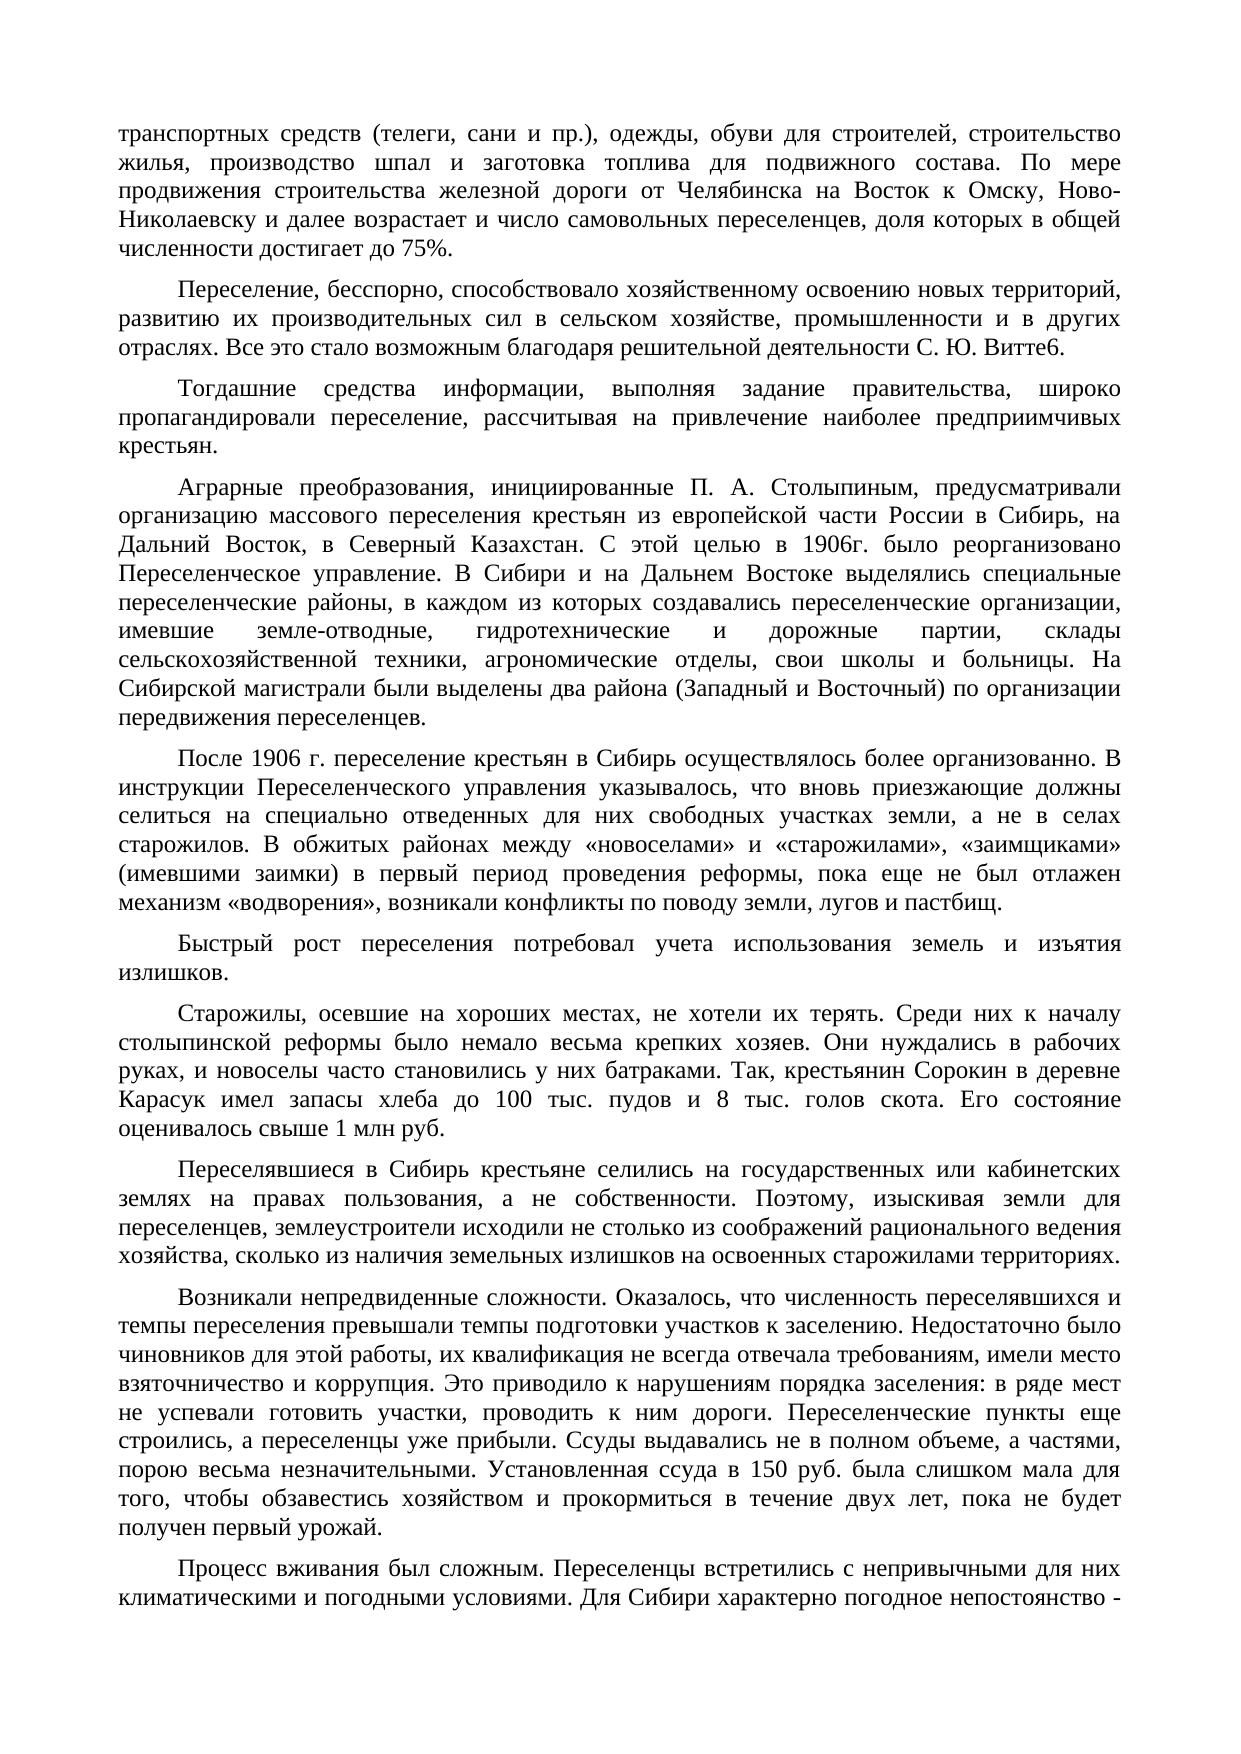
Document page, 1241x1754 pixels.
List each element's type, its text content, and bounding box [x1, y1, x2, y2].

text Быстрый рост переселения потребовал учета использования земель и изъятия излишков. [118, 928, 1122, 986]
text Возникали непредвиденные сложности. Оказалось, что численность переселявшихся и темпы переселения превышали темпы подготовки участков к заселению. Недостаточно было чиновников для этой работы, их квалификация не всегда отвечала требованиям, имели место взяточничество и коррупция. Это приводило к нарушениям порядка заселения: в ряде мест не успевали готовить участки, проводить к ним дороги. Переселенческие пункты еще строились, а переселенцы уже прибыли. Ссуды выдавались не в полном объеме, а частями, порою весьма незначительными. Установленная ссуда в 150 руб. была слишком мала для того, чтобы обзавестись хозяйством и прокормиться в течение двух лет, пока не будет получен первый урожай. [118, 1282, 1122, 1541]
text Тогдашние средства информации, выполняя задание правительства, широко пропагандировали переселение, рассчитывая на привлечение наиболее предприимчивых крестьян. [118, 373, 1122, 459]
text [118, 118, 1122, 262]
text Переселение, бесспорно, способствовало хозяйственному освоению новых территорий, развитию их производительных сил в сельском хозяйстве, промышленности и в других отраслях. Все это стало возможным благодаря решительной деятельности С. Ю. Витте6. [118, 274, 1122, 361]
text Переселявшиеся в Сибирь крестьяне селились на государственных или кабинетских землях на правах пользования, а не собственности. Поэтому, изыскивая земли для переселенцев, землеустроители исходили не столько из соображений рационального ведения хозяйства, сколько из наличия земельных излишков на освоенных старожилами территориях. [118, 1154, 1122, 1269]
text Старожилы, осевшие на хороших местах, не хотели их терять. Среди них к началу столыпинской реформы было немало весьма крепких хозяев. Они нуждались в рабочих руках, и новоселы часто становились у них батраками. Так, крестьянин Сорокин в деревне Карасук имел запасы хлеба до 100 тыс. пудов и 8 тыс. голов скота. Его состояние оценивалось свыше 1 млн руб. [118, 998, 1122, 1142]
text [118, 1553, 1122, 1611]
text Аграрные преобразования, инициированные П. А. Столыпиным, предусматривали организацию массового переселения крестьян из европейской части России в Сибирь, на Дальний Восток, в Северный Казахстан. С этой целью в 1906г. было реорганизовано Переселенческое управление. В Сибири и на Дальнем Востоке выделялись специальные переселенческие районы, в каждом из которых создавались переселенческие организации, имевшие земле-отводные, гидротехнические и дорожные партии, склады сельскохозяйственной техники, агрономические отделы, свои школы и больницы. На Сибирской магистрали были выделены два района (Западный и Восточный) по организации передвижения переселенцев. [118, 472, 1122, 731]
text После 1906 г. переселение крестьян в Сибирь осуществлялось более организованно. В инструкции Переселенческого управления указывалось, что вновь приезжающие должны селиться на специально отведенных для них свободных участках земли, а не в селах старожилов. В обжитых районах между «новоселами» и «старожилами», «заимщиками» (имевшими заимки) в первый период проведения реформы, пока еще не был отлажен механизм «водворения», возникали конфликты по поводу земли, лугов и пастбищ. [118, 743, 1122, 916]
